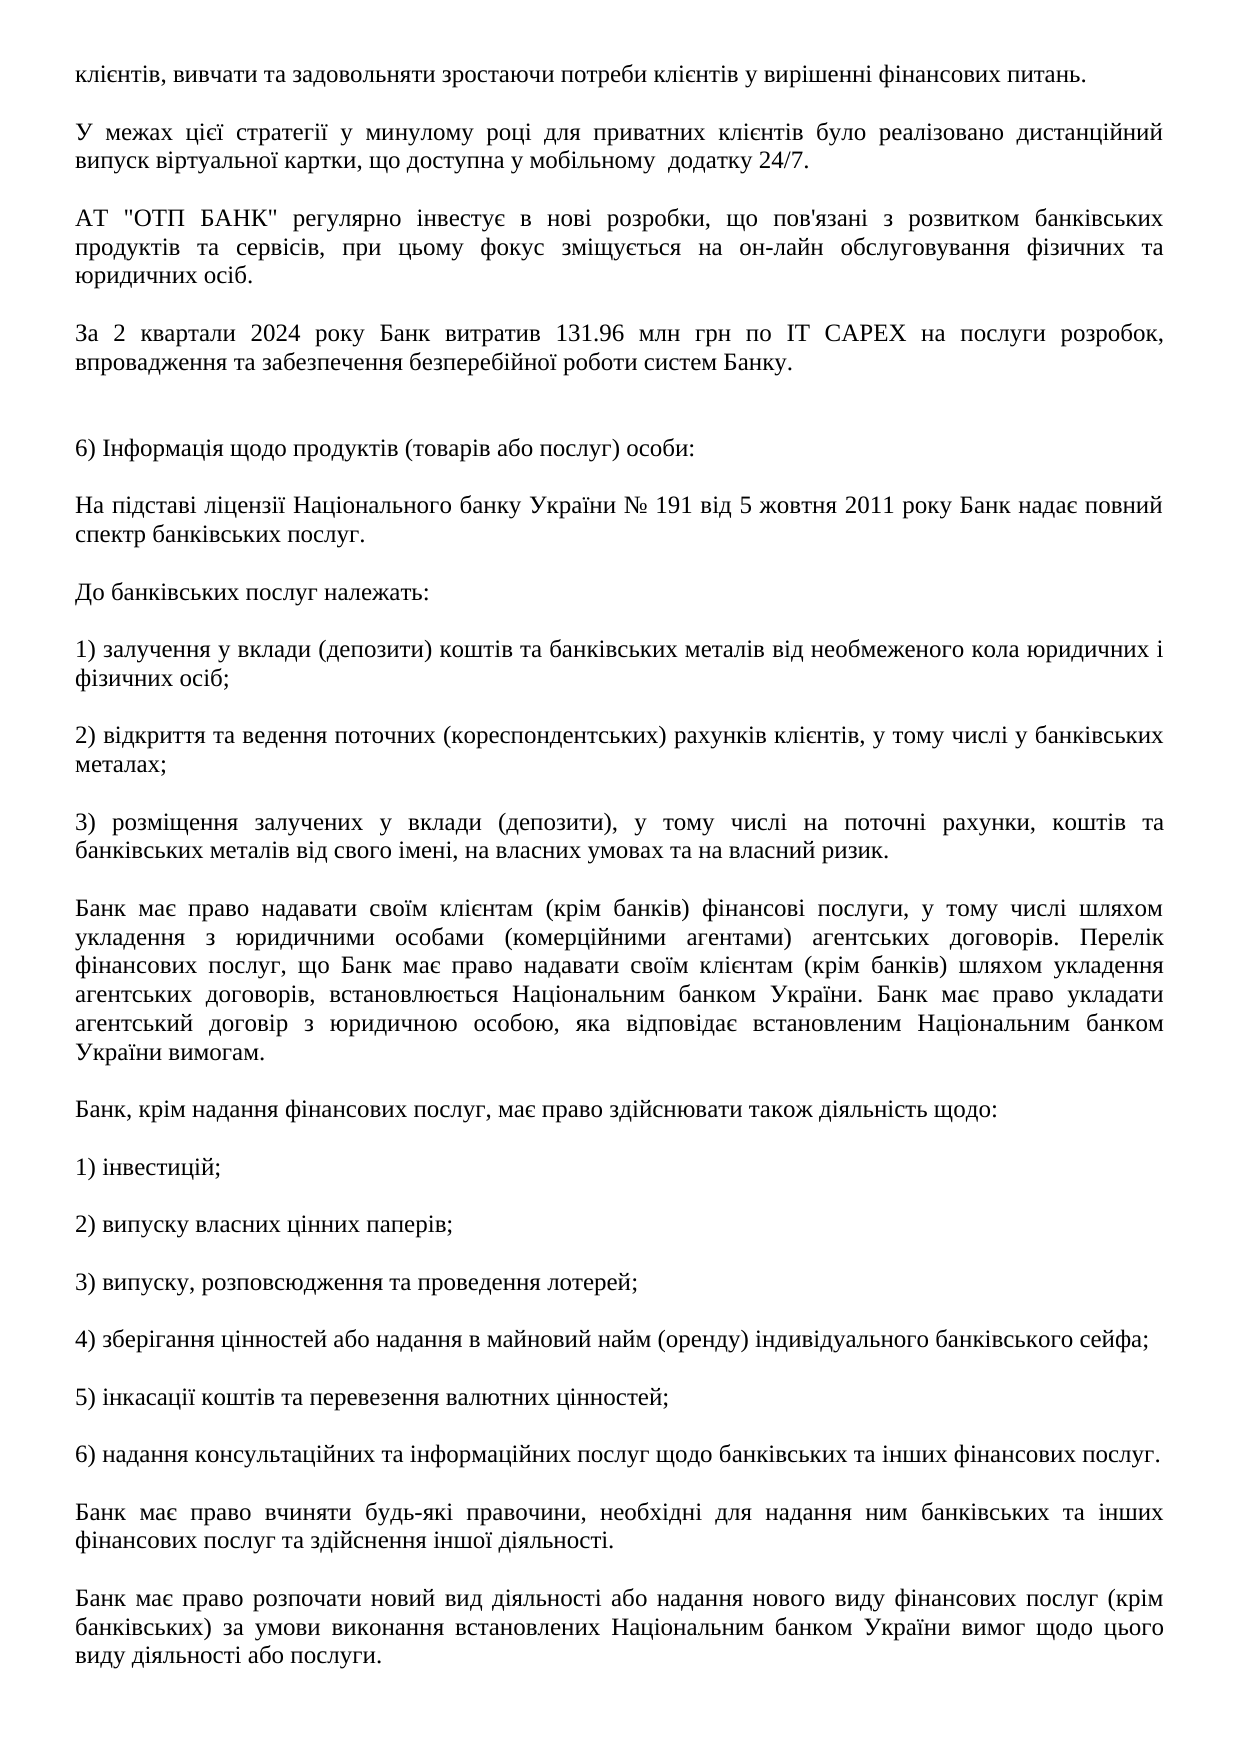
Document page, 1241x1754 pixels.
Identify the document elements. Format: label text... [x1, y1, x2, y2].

text За 2 квартали 2024 року Банк витратив 131.96 млн грн по IT CAPEX на послуги розробок, впровадження та забезпечення безперебiйної роботи систем Банку. [75, 318, 1165, 376]
text Банк, крiм надання фiнансових послуг, має право здiйснювати також дiяльнiсть щодо: [75, 1094, 1165, 1123]
text Банк має право розпочати новий вид дiяльностi або надання нового виду фiнансових послуг (крiм банкiвських) за умови виконання встановлених Нацiональним банком України вимог щодо цього виду дiяльностi або послуги. [75, 1583, 1165, 1669]
text 2) випуску власних цiнних паперiв; [75, 1209, 1165, 1238]
text 1) iнвестицiй; [75, 1152, 1165, 1181]
text Банк має право надавати своїм клiєнтам (крiм банкiв) фiнансовi послуги, у тому числi шляхом укладення з юридичними особами (комерцiйними агентами) агентських договорiв. Перелiк фiнансових послуг, що Банк має право надавати своїм клiєнтам (крiм банкiв) шляхом укладення агентських договорiв, встановлюється Нацiональним банком України. Банк має право укладати агентський договiр з юридичною особою, яка вiдповiдає встановленим Нацiональним банком України вимогам. [75, 893, 1165, 1066]
text АТ "ОТП БАНК" регулярно iнвестує в новi розробки, що пов'язанi з розвитком банкiвських продуктiв та сервiсiв, при цьому фокус змiщується на он-лайн обслуговування фiзичних та юридичних осiб. [75, 203, 1165, 289]
text 1) залучення у вклади (депозити) коштiв та банкiвських металiв вiд необмеженого кола юридичних i фiзичних осiб; [75, 634, 1165, 692]
text 6) надання консультацiйних та iнформацiйних послуг щодо банкiвських та iнших фiнансових послуг. [75, 1439, 1165, 1468]
text 2) вiдкриття та ведення поточних (кореспондентських) рахункiв клiєнтiв, у тому числi у банкiвських металах; [75, 721, 1165, 778]
text На пiдставi лiцензiї Нацiонального банку України № 191 вiд 5 жовтня 2011 року Банк надає повний спектр банкiвських послуг. [75, 491, 1165, 548]
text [75, 59, 1165, 88]
text 4) зберiгання цiнностей або надання в майновий найм (оренду) iндивiдуального банкiвського сейфа; [75, 1324, 1165, 1353]
text 3) розмiщення залучених у вклади (депозити), у тому числi на поточнi рахунки, коштiв та банкiвських металiв вiд свого iменi, на власних умовах та на власний ризик. [75, 807, 1165, 864]
text Банк має право вчиняти будь-якi правочини, необхiднi для надання ним банкiвських та iнших фiнансових послуг та здiйснення iншої дiяльностi. [75, 1497, 1165, 1554]
text 5) iнкасацiї коштiв та перевезення валютних цiнностей; [75, 1382, 1165, 1411]
text 6) Iнформацiя щодо продуктiв (товарiв або послуг) особи: [75, 433, 1165, 462]
text До банкiвських послуг належать: [75, 577, 1165, 606]
text У межах цiєї стратегiї у минулому роцi для приватних клiєнтiв було реалiзовано дистанцiйний випуск вiртуальної картки, що доступна у мобiльному додатку 24/7. [75, 117, 1165, 174]
text 3) випуску, розповсюдження та проведення лотерей; [75, 1267, 1165, 1296]
